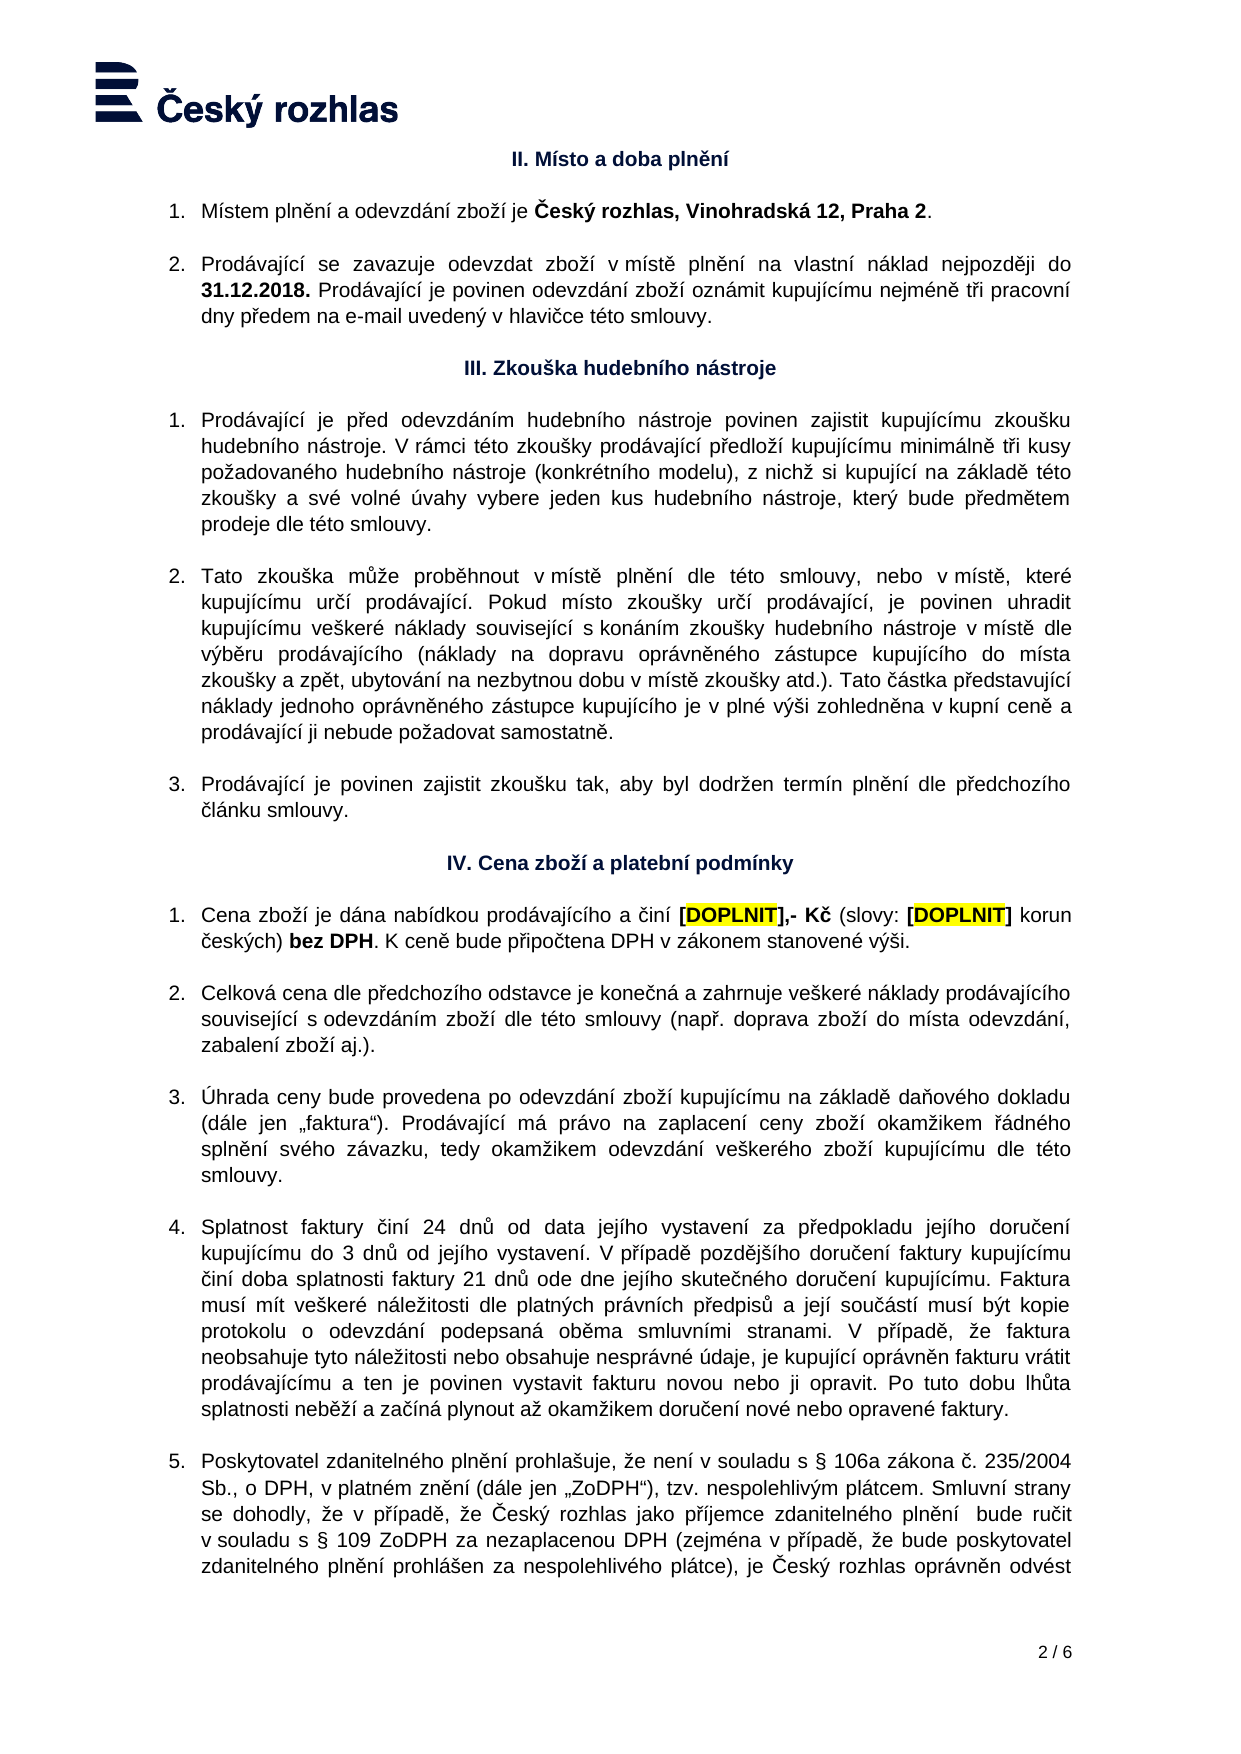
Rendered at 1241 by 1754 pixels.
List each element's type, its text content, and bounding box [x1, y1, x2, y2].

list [168, 1448, 1072, 1578]
list Úhrada ceny bude provedena po odevzdání zboží kupujícímu na základě daňového dokladu (dále jen „faktura“). Prodávající má právo na zaplacení ceny zboží okamžikem řádného splnění svého závazku, tedy okamžikem odevzdání veškerého zboží kupujícímu dle této smlouvy. [168, 1083, 1072, 1188]
subtitle Místo a doba plnění [168, 146, 1072, 172]
list Cena zboží je dána nabídkou prodávajícího a činí [DOPLNIT],- Kč (slovy: [DOPLNIT] korun českých) bez DPH. K ceně bude připočtena DPH v zákonem stanovené výši. [168, 901, 1072, 953]
picture [95, 62, 398, 128]
list Místem plnění a odevzdání zboží je Český rozhlas, Vinohradská 12, Praha 2. [168, 198, 1072, 224]
list Splatnost faktury činí 24 dnů od data jejího vystavení za předpokladu jejího doručení kupujícímu do 3 dnů od jejího vystavení. V případě pozdějšího doručení faktury kupujícímu činí doba splatnosti faktury 21 dnů ode dne jejího skutečného doručení kupujícímu. Faktura musí mít veškeré náležitosti dle platných právních předpisů a její součástí musí být kopie protokolu o odevzdání podepsaná oběma smluvními stranami. V případě, že faktura neobsahuje tyto náležitosti nebo obsahuje nesprávné údaje, je kupující oprávněn fakturu vrátit prodávajícímu a ten je povinen vystavit fakturu novou nebo ji opravit. Po tuto dobu lhůta splatnosti neběží a začíná plynout až okamžikem doručení nové nebo opravené faktury. [168, 1214, 1072, 1422]
subtitle Zkouška hudebního nástroje [168, 354, 1072, 380]
list Celková cena dle předchozího odstavce je konečná a zahrnuje veškeré náklady prodávajícího související s odevzdáním zboží dle této smlouvy (např. doprava zboží do místa odevzdání, zabalení zboží aj.). [168, 979, 1072, 1057]
list Tato zkouška může proběhnout v místě plnění dle této smlouvy, nebo v místě, které kupujícímu určí prodávající. Pokud místo zkoušky určí prodávající, je povinen uhradit kupujícímu veškeré náklady související s konáním zkoušky hudebního nástroje v místě dle výběru prodávajícího (náklady na dopravu oprávněného zástupce kupujícího do místa zkoušky a zpět, ubytování na nezbytnou dobu v místě zkoušky atd.). Tato částka představující náklady jednoho oprávněného zástupce kupujícího je v plné výši zohledněna v kupní ceně a prodávající ji nebude požadovat samostatně. [168, 563, 1072, 745]
list Prodávající je před odevzdáním hudebního nástroje povinen zajistit kupujícímu zkoušku hudebního nástroje. V rámci této zkoušky prodávající předloží kupujícímu minimálně tři kusy požadovaného hudebního nástroje (konkrétního modelu), z nichž si kupující na základě této zkoušky a své volné úvahy vybere jeden kus hudebního nástroje, který bude předmětem prodeje dle této smlouvy. [168, 406, 1072, 537]
subtitle Cena zboží a platební podmínky [168, 849, 1072, 875]
list Prodávající se zavazuje odevzdat zboží v místě plnění na vlastní náklad nejpozději do 31.12.2018. Prodávající je povinen odevzdání zboží oznámit kupujícímu nejméně tři pracovní dny předem na e-mail uvedený v hlavičce této smlouvy. [168, 250, 1072, 328]
list Prodávající je povinen zajistit zkoušku tak, aby byl dodržen termín plnění dle předchozího článku smlouvy. [168, 771, 1072, 823]
